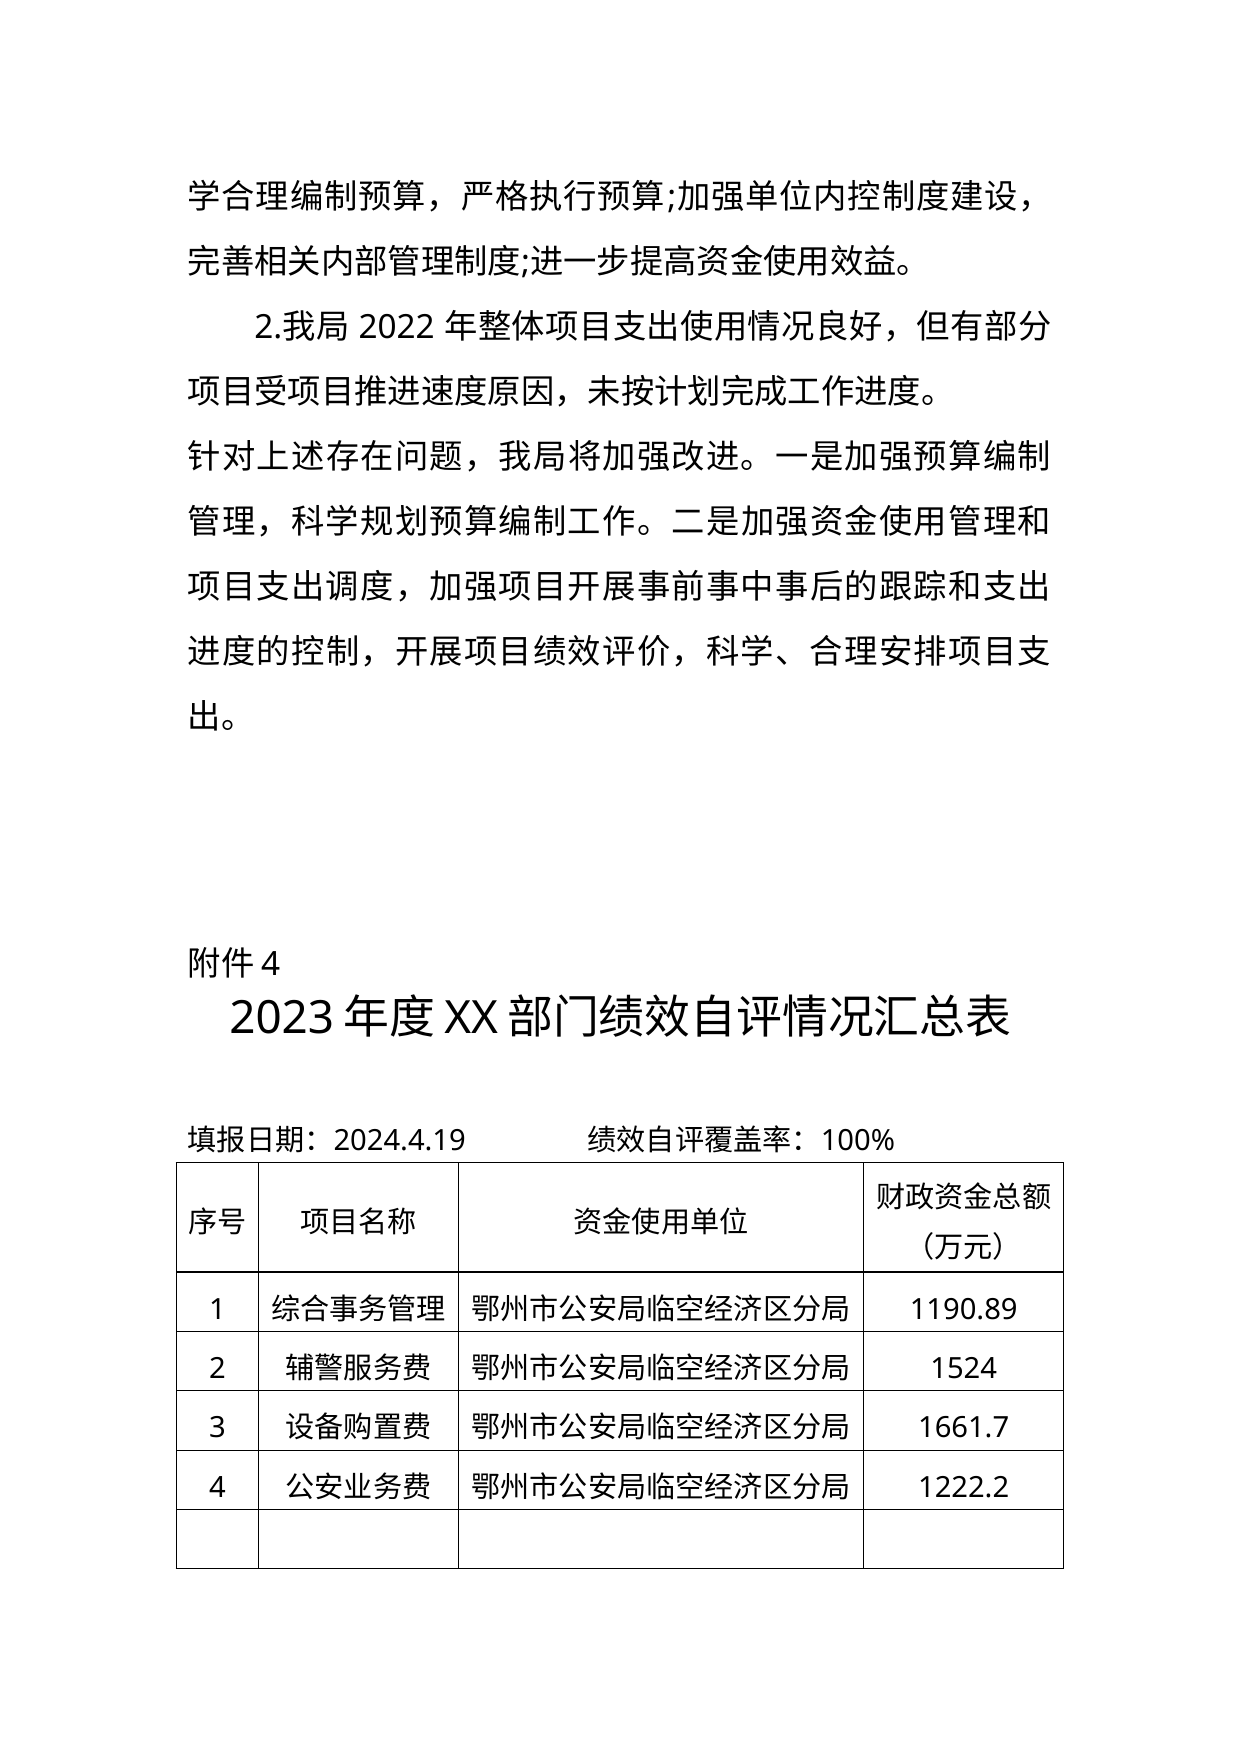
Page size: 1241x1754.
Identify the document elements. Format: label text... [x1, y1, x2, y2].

table_cell 鄂州市公安局临空经济区分局 [459, 1451, 863, 1509]
text 2023年度XX部门绩效自评情况汇总表 [187, 987, 1053, 1045]
text 针对上述存在问题，我局将加强改进。一是加强预算编制管理，科学规划预算编制工作。二是加强资金使用管理和项目支出调度，加强项目开展事前事中事后的跟踪和支出进度的控制，开展项目绩效评价，科学、合理安排项目支出。 [187, 422, 1053, 747]
table_cell [259, 1510, 458, 1568]
table_cell 1524 [864, 1332, 1063, 1390]
table_cell 鄂州市公安局临空经济区分局 [459, 1273, 863, 1331]
table_header 序号 [177, 1163, 258, 1271]
table_cell 2 [177, 1332, 258, 1390]
text 附件4 [187, 929, 1053, 987]
text 填报日期：2024.4.19 绩效自评覆盖率：100% [187, 1104, 1053, 1162]
table_header 项目名称 [259, 1163, 458, 1271]
table_cell 1 [177, 1273, 258, 1331]
text 2.我局 2022 年整体项目支出使用情况良好，但有部分项目受项目推进速度原因，未按计划完成工作进度。 [187, 292, 1053, 422]
table_cell 鄂州市公安局临空经济区分局 [459, 1391, 863, 1449]
table_cell 公安业务费 [259, 1451, 458, 1509]
table_cell 4 [177, 1451, 258, 1509]
table_cell 鄂州市公安局临空经济区分局 [459, 1332, 863, 1390]
table_cell 1190.89 [864, 1273, 1063, 1331]
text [187, 162, 1053, 292]
table_cell 1661.7 [864, 1391, 1063, 1449]
table_cell 3 [177, 1391, 258, 1449]
table_cell [177, 1510, 258, 1568]
table_cell [459, 1510, 863, 1568]
table_cell [864, 1510, 1063, 1568]
table_header 财政资金总额（万元） [864, 1163, 1063, 1271]
table_cell 辅警服务费 [259, 1332, 458, 1390]
table_cell 1222.2 [864, 1451, 1063, 1509]
table_header 资金使用单位 [459, 1163, 863, 1271]
table_cell 设备购置费 [259, 1391, 458, 1449]
table_cell 综合事务管理 [259, 1273, 458, 1331]
